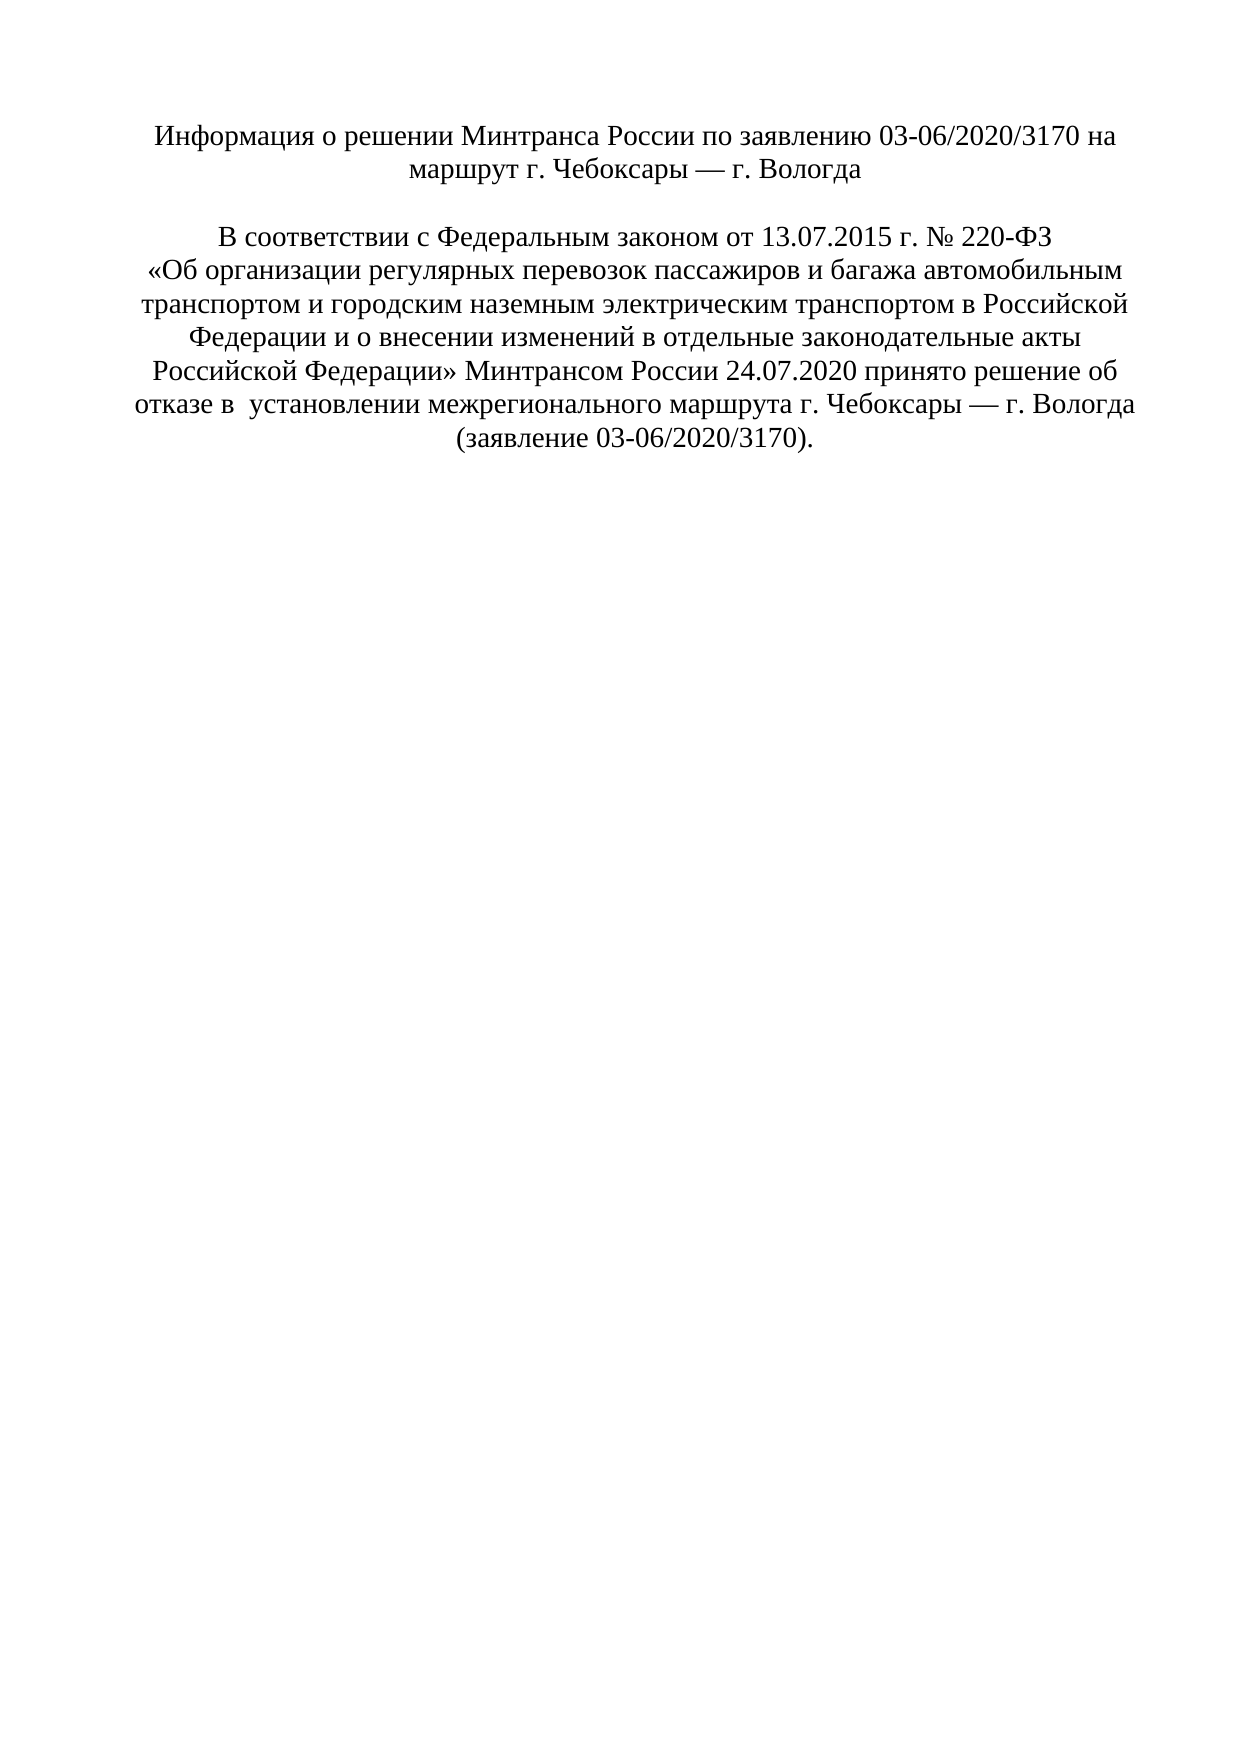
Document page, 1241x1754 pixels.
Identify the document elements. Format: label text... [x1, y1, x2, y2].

text Информация о решении Минтранса России по заявлению 03-06/2020/3170 на маршрут г. Чебоксары — г. Вологда [118, 118, 1152, 185]
text В соответствии с Федеральным законом от 13.07.2015 г. № 220-ФЗ «Об организации регулярных перевозок пассажиров и багажа автомобильным транспортом и городским наземным электрическим транспортом в Российской Федерации и о внесении изменений в отдельные законодательные акты Российской Федерации» Минтрансом России 24.07.2020 принято решение об отказе в установлении межрегионального маршрута г. Чебоксары — г. Вологда (заявление 03-06/2020/3170). [118, 219, 1152, 453]
